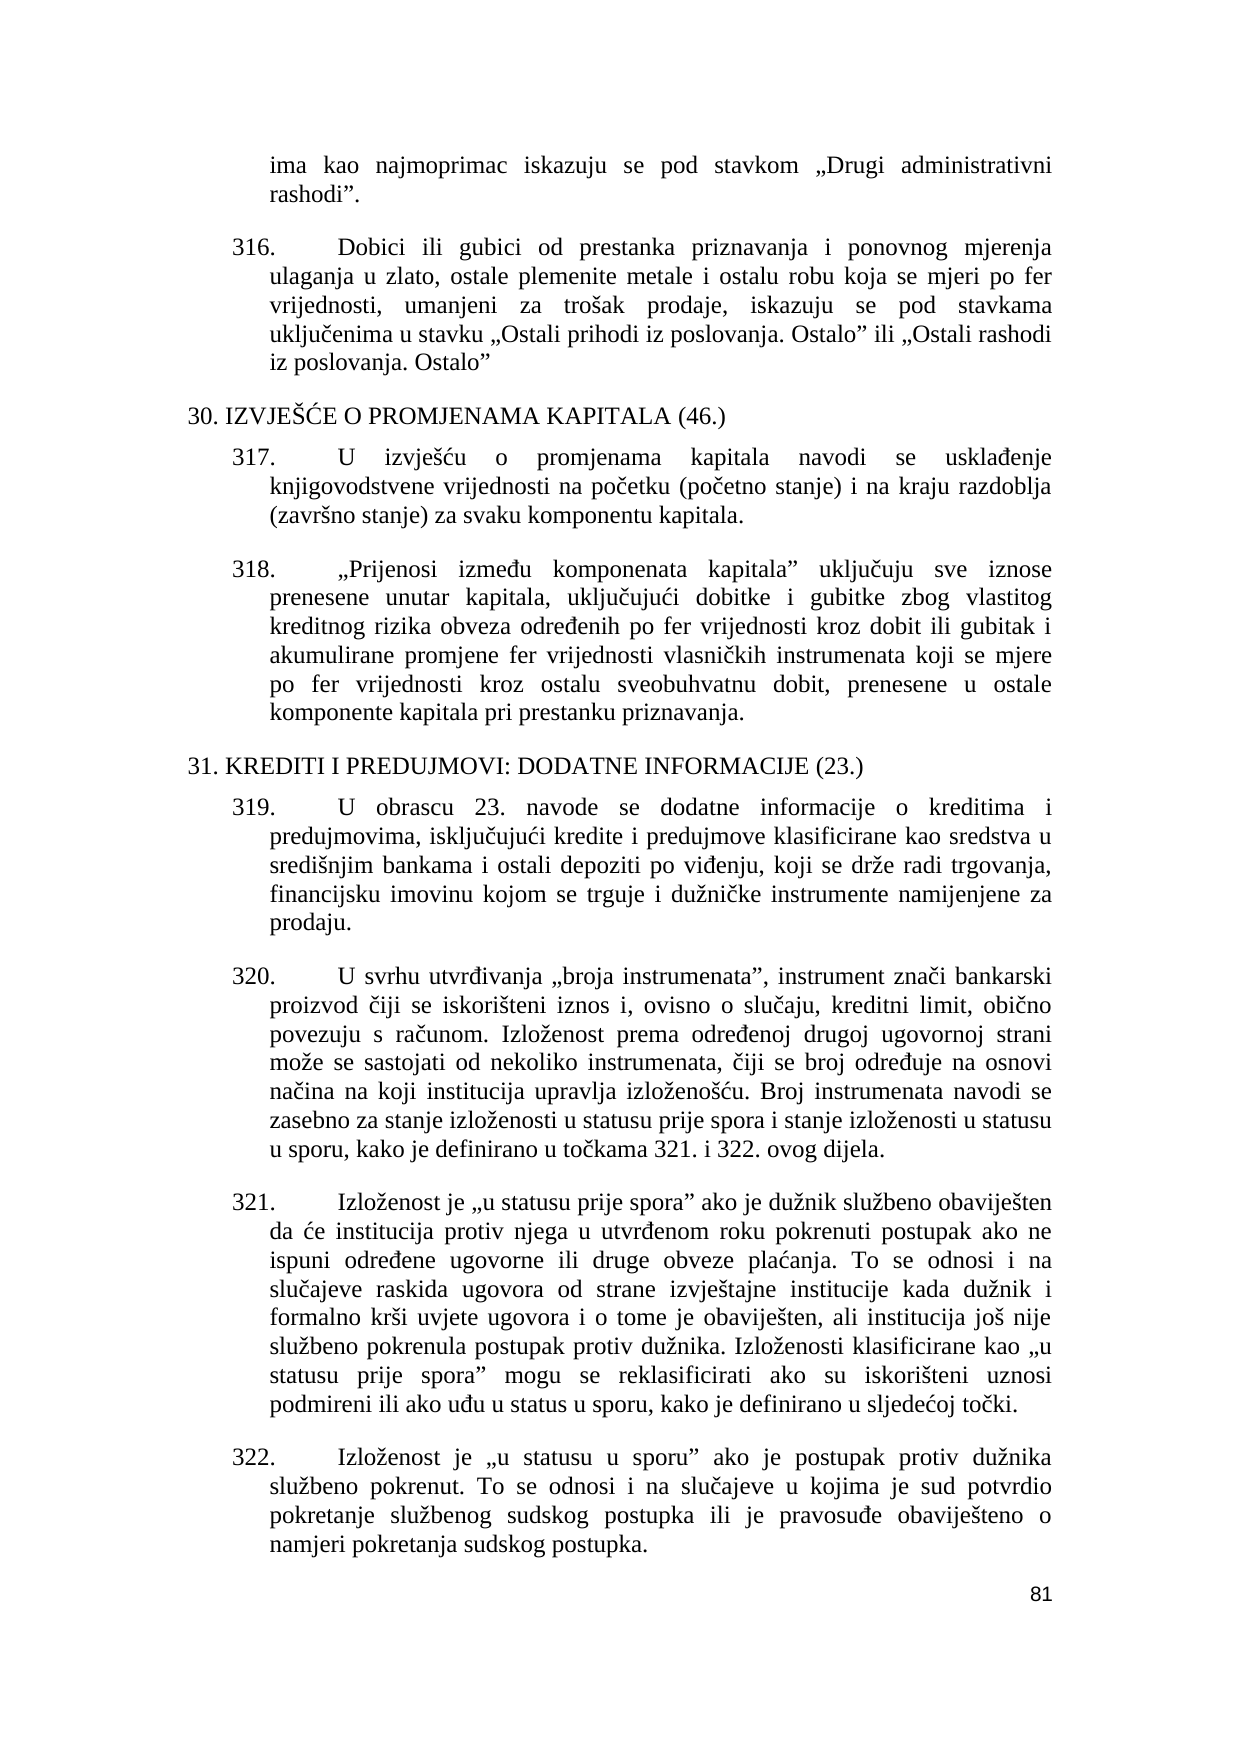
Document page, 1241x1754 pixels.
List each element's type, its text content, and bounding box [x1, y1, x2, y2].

text U obrascu 23. navode se dodatne informacije o kreditima i predujmovima, isključujući kredite i predujmove klasificirane kao sredstva u središnjim bankama i ostali depoziti po viđenju, koji se drže radi trgovanja, financijsku imovinu kojom se trguje i dužničke instrumente namijenjene za prodaju. [232, 792, 1053, 936]
text „Prijenosi između komponenata kapitala” uključuju sve iznose prenesene unutar kapitala, uključujući dobitke i gubitke zbog vlastitog kreditnog rizika obveza određenih po fer vrijednosti kroz dobit ili gubitak i akumulirane promjene fer vrijednosti vlasničkih instrumenata koji se mjere po fer vrijednosti kroz ostalu sveobuhvatnu dobit, prenesene u ostale komponente kapitala pri prestanku priznavanja. [232, 554, 1053, 726]
subtitle KREDITI I PREDUJMOVI: DODATNE INFORMACIJE (23.) [187, 751, 1053, 780]
text Izloženost je „u statusu prije spora” ako je dužnik službeno obaviješten da će institucija protiv njega u utvrđenom roku pokrenuti postupak ako ne ispuni određene ugovorne ili druge obveze plaćanja. To se odnosi i na slučajeve raskida ugovora od strane izvještajne institucije kada dužnik i formalno krši uvjete ugovora i o tome je obaviješten, ali institucija još nije službeno pokrenula postupak protiv dužnika. Izloženosti klasificirane kao „u statusu prije spora” mogu se reklasificirati ako su iskorišteni uznosi podmireni ili ako uđu u status u sporu, kako je definirano u sljedećoj točki. [232, 1187, 1053, 1417]
text Izloženost je „u statusu u sporu” ako je postupak protiv dužnika službeno pokrenut. To se odnosi i na slučajeve u kojima je sud potvrdio pokretanje službenog sudskog postupka ili je pravosuđe obaviješteno o namjeri pokretanja sudskog postupka. [232, 1442, 1053, 1557]
text U izvješću o promjenama kapitala navodi se usklađenje knjigovodstvene vrijednosti na početku (početno stanje) i na kraju razdoblja (završno stanje) za svaku komponentu kapitala. [232, 442, 1053, 529]
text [232, 150, 1053, 207]
text Dobici ili gubici od prestanka priznavanja i ponovnog mjerenja ulaganja u zlato, ostale plemenite metale i ostalu robu koja se mjeri po fer vrijednosti, umanjeni za trošak prodaje, iskazuju se pod stavkama uključenima u stavku „Ostali prihodi iz poslovanja. Ostalo” ili „Ostali rashodi iz poslovanja. Ostalo” [232, 232, 1053, 376]
subtitle Izvješće o promjenama kapitala (46.) [187, 401, 1053, 430]
text U svrhu utvrđivanja „broja instrumenata”, instrument znači bankarski proizvod čiji se iskorišteni iznos i, ovisno o slučaju, kreditni limit, obično povezuju s računom. Izloženost prema određenoj drugoj ugovornoj strani može se sastojati od nekoliko instrumenata, čiji se broj određuje na osnovi načina na koji institucija upravlja izloženošću. Broj instrumenata navodi se zasebno za stanje izloženosti u statusu prije spora i stanje izloženosti u statusu u sporu, kako je definirano u točkama 321. i 322. ovog dijela. [232, 961, 1053, 1162]
